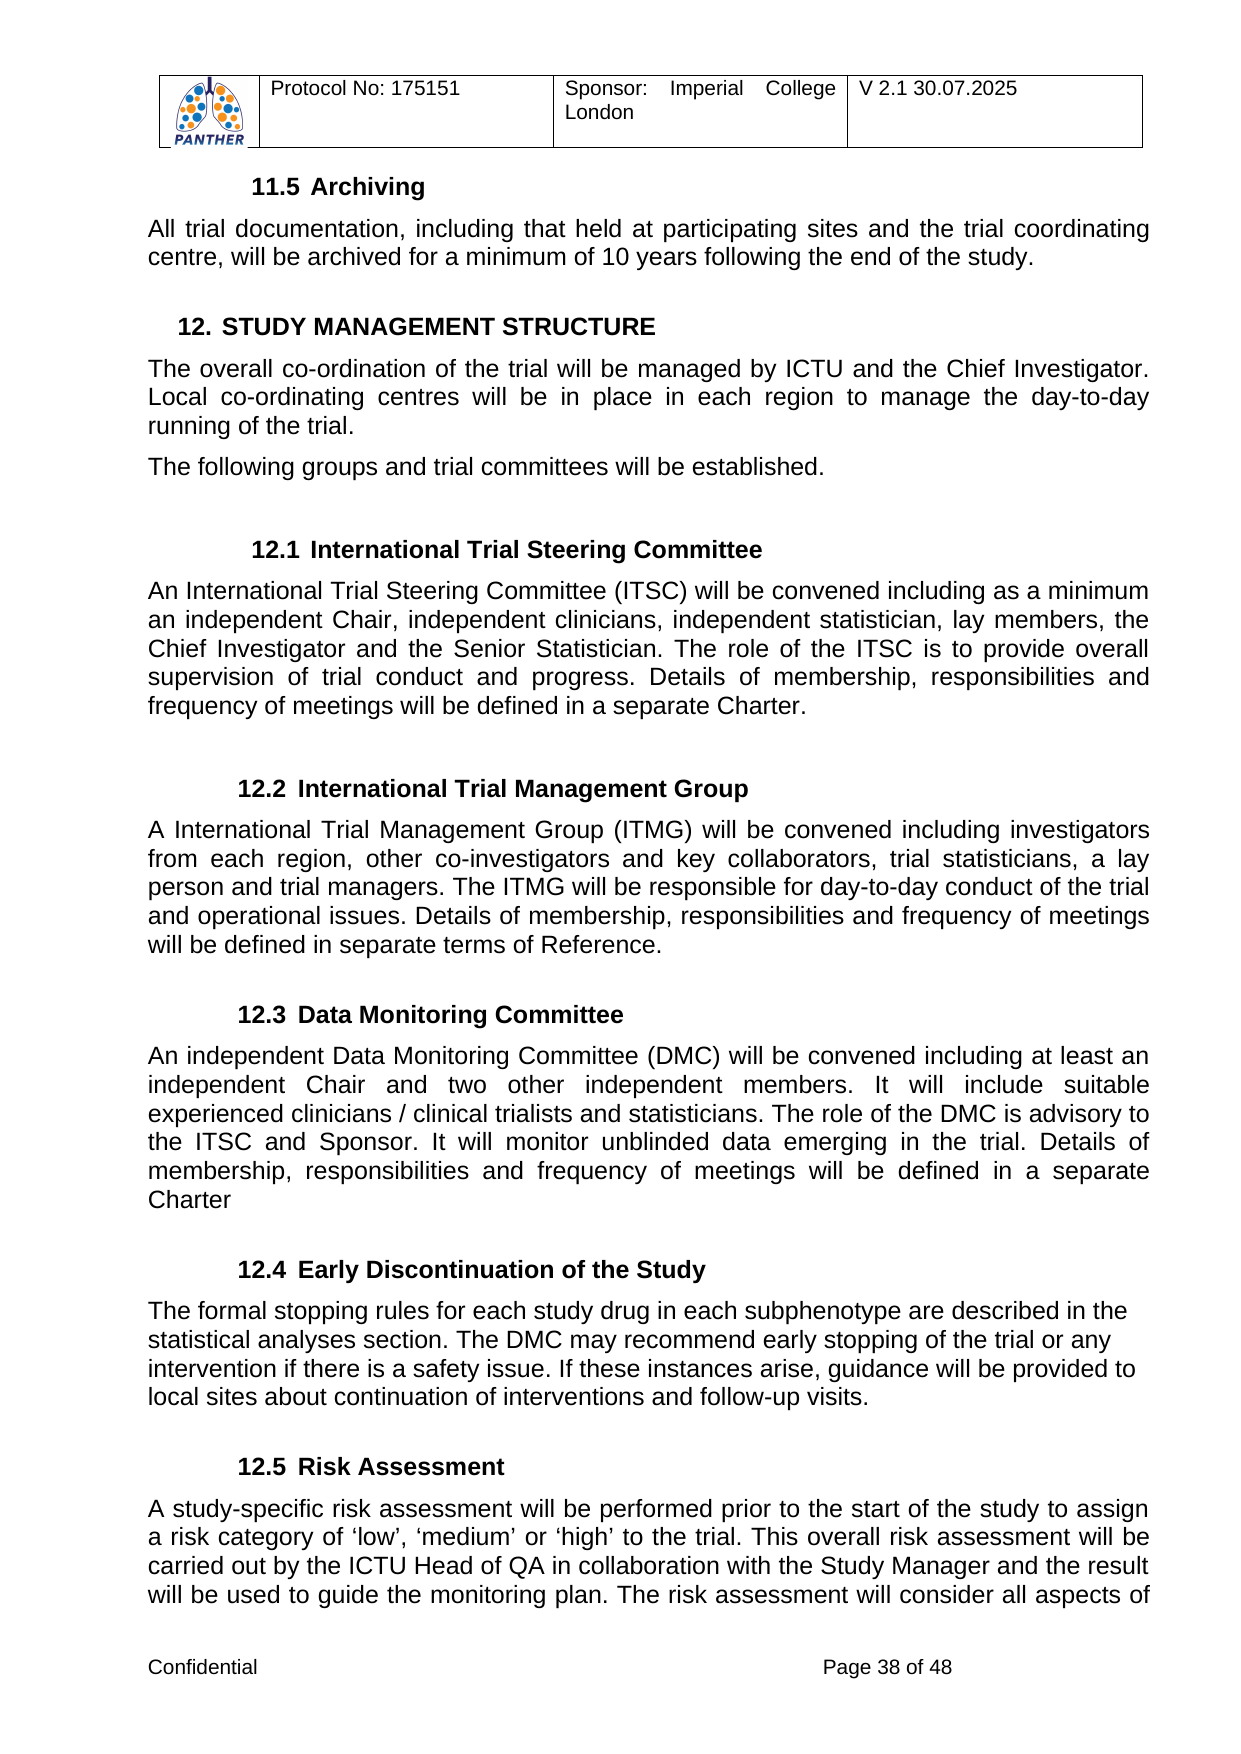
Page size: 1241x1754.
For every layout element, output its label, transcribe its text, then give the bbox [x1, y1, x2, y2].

picture [170, 76, 248, 148]
subtitle Early Discontinuation of the Study [237, 1255, 1152, 1283]
text A International Trial Management Group (ITMG) will be convened including investigators from each region, other co-investigators and key collaborators, trial statisticians, a lay person and trial managers. The ITMG will be responsible for day-to-day conduct of the trial and operational issues. Details of membership, responsibilities and frequency of meetings will be defined in separate terms of Reference. [148, 815, 1152, 958]
subtitle Archiving [251, 172, 1152, 201]
text An independent Data Monitoring Committee (DMC) will be convened including at least an independent Chair and two other independent members. It will include suitable experienced clinicians / clinical trialists and statisticians. The role of the DMC is advisory to the ITSC and Sponsor. It will monitor unblinded data emerging in the trial. Details of membership, responsibilities and frequency of meetings will be defined in a separate Charter [148, 1041, 1152, 1213]
text The formal stopping rules for each study drug in each subphenotype are described in the statistical analyses section. The DMC may recommend early stopping of the trial or any intervention if there is a safety issue. If these instances arise, guidance will be provided to local sites about continuation of interventions and follow-up visits. [148, 1296, 1152, 1411]
text The overall co-ordination of the trial will be managed by ICTU and the Chief Investigator. Local co-ordinating centres will be in place in each region to manage the day-to-day running of the trial. [148, 353, 1152, 440]
text The following groups and trial committees will be established. [148, 452, 1152, 481]
subtitle Risk Assessment [237, 1452, 1152, 1481]
subtitle International Trial Steering Committee [251, 535, 1152, 563]
subtitle International Trial Management Group [237, 773, 1152, 802]
subtitle STUDY MANAGEMENT STRUCTURE [177, 312, 1128, 341]
text All trial documentation, including that held at participating sites and the trial coordinating centre, will be archived for a minimum of 10 years following the end of the study. [148, 213, 1152, 271]
text An International Trial Steering Committee (ITSC) will be convened including as a minimum an independent Chair, independent clinicians, independent statistician, lay members, the Chief Investigator and the Senior Statistician. The role of the ITSC is to provide overall supervision of trial conduct and progress. Details of membership, responsibilities and frequency of meetings will be defined in a separate Charter. [148, 576, 1152, 720]
subtitle Data Monitoring Committee [237, 1000, 1152, 1028]
